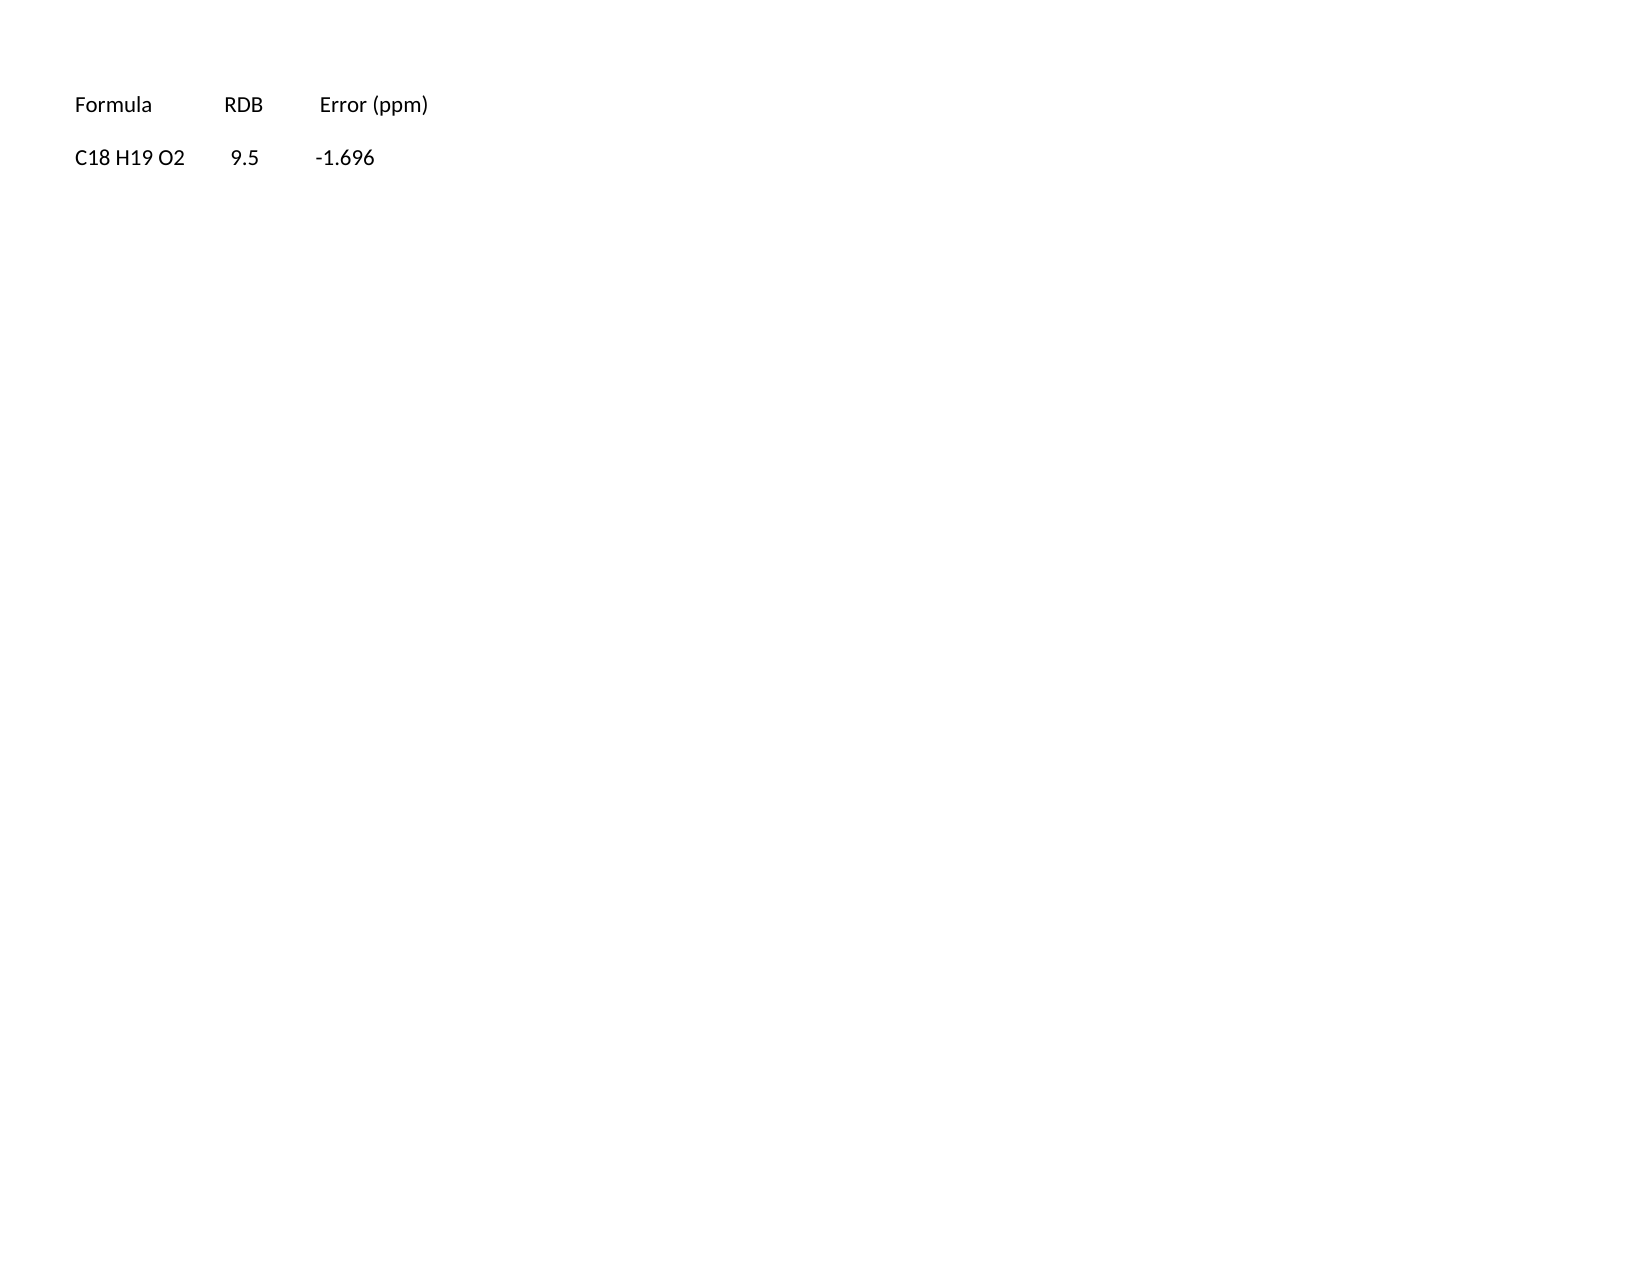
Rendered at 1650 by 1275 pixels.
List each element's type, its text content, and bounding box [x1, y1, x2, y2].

text Formula RDB Error (ppm) [75, 90, 1563, 118]
text C18 H19 O2 9.5 -1.696 [75, 143, 1563, 171]
